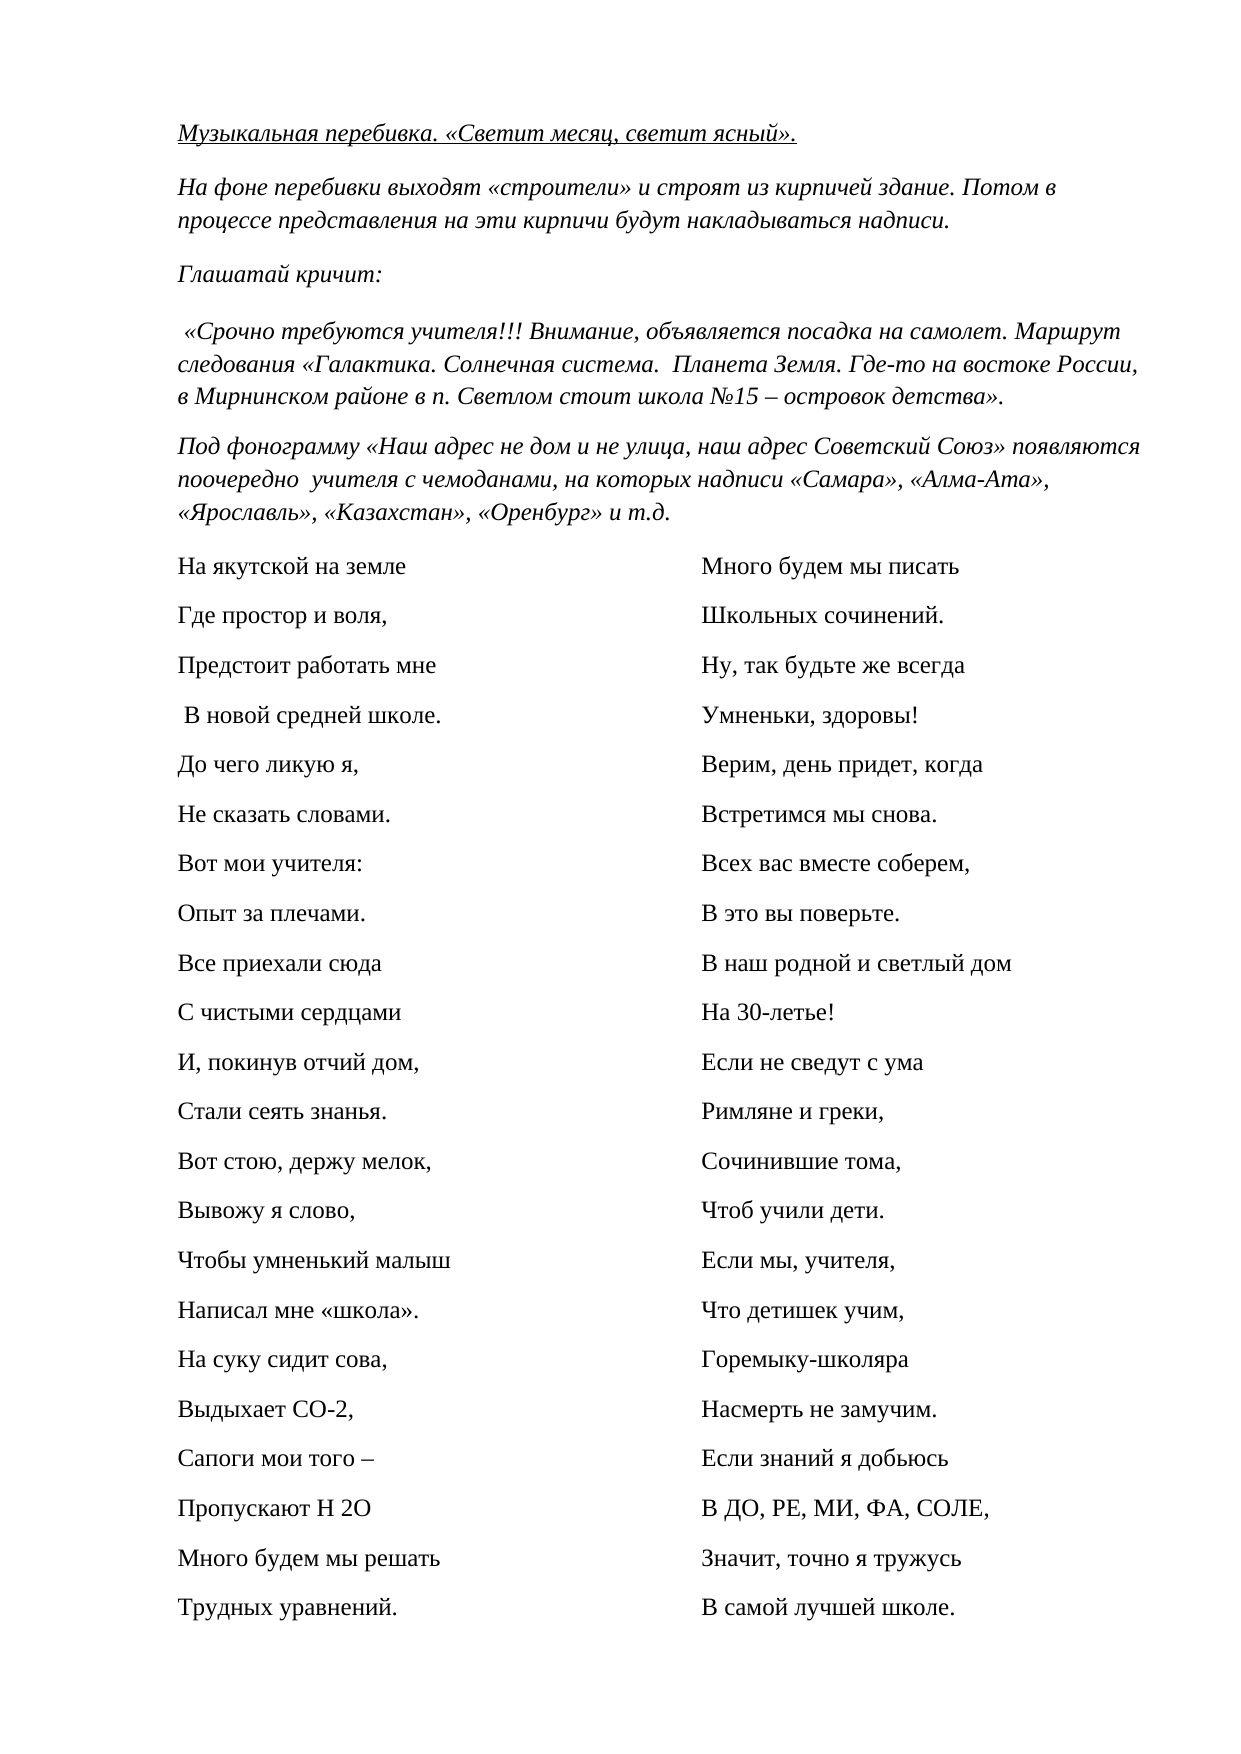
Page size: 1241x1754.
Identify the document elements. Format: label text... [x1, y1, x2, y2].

text Опыт за плечами. [177, 898, 627, 927]
text Много будем мы решать [177, 1543, 627, 1571]
text Под фонограмму «Наш адрес не дом и не улица, наш адрес Советский Союз» появляются поочередно учителя с чемоданами, на которых надписи «Самара», «Алма-Ата», «Ярославль», «Казахстан», «Оренбург» и т.д. [177, 431, 1152, 526]
text Сочинившие тома, [701, 1146, 1152, 1175]
text Если мы, учителя, [701, 1245, 1152, 1274]
text Сапоги мои того – [177, 1443, 627, 1472]
text «Срочно требуются учителя!!! Внимание, объявляется посадка на самолет. Маршрут следования «Галактика. Солнечная система. Планета Земля. Где-то на востоке России, в Мирнинском районе в п. Светлом стоит школа №15 – островок детства». [177, 313, 1152, 410]
text Вот мои учителя: [177, 848, 627, 877]
text Школьных сочинений. [701, 601, 1152, 629]
text До чего ликую я, [177, 749, 627, 778]
text Чтоб учили дети. [701, 1196, 1152, 1224]
text Встретимся мы снова. [701, 799, 1152, 828]
text С чистыми сердцами [177, 997, 627, 1026]
text Что детишек учим, [701, 1295, 1152, 1323]
text Если знаний я добьюсь [701, 1443, 1152, 1472]
text Написал мне «школа». [177, 1295, 627, 1323]
text Римляне и греки, [701, 1096, 1152, 1125]
text Чтобы умненький малыш [177, 1245, 627, 1274]
text Верим, день придет, когда [701, 749, 1152, 778]
text На якутской на земле [177, 551, 627, 580]
text Музыкальная перебивка. «Светит месяц, светит ясный». [177, 118, 1152, 147]
text Всех вас вместе соберем, [701, 848, 1152, 877]
text Значит, точно я тружусь [701, 1543, 1152, 1571]
text Пропускают Н 2О [177, 1493, 627, 1522]
text Горемыку-школяра [701, 1344, 1152, 1373]
text Глашатай кричит: [177, 259, 1152, 288]
text Все приехали сюда [177, 948, 627, 976]
text В это вы поверьте. [701, 898, 1152, 927]
text В наш родной и светлый дом [701, 948, 1152, 976]
text Трудных уравнений. [177, 1592, 627, 1621]
text В самой лучшей школе. [701, 1592, 1152, 1621]
text Где простор и воля, [177, 601, 627, 629]
text Если не сведут с ума [701, 1047, 1152, 1076]
text На суку сидит сова, [177, 1344, 627, 1373]
text На 30-летье! [701, 997, 1152, 1026]
text Насмерть не замучим. [701, 1394, 1152, 1423]
text В ДО, РЕ, МИ, ФА, СОЛЕ, [701, 1493, 1152, 1522]
text Стали сеять знанья. [177, 1096, 627, 1125]
text В новой средней школе. [177, 700, 627, 728]
text Много будем мы писать [701, 551, 1152, 580]
text На фоне перебивки выходят «строители» и строят из кирпичей здание. Потом в процессе представления на эти кирпичи будут накладываться надписи. [177, 172, 1152, 234]
text Не сказать словами. [177, 799, 627, 828]
text Предстоит работать мне [177, 650, 627, 679]
text И, покинув отчий дом, [177, 1047, 627, 1076]
text Выдыхает СО-2, [177, 1394, 627, 1423]
text Ну, так будьте же всегда [701, 650, 1152, 679]
text Умненьки, здоровы! [701, 700, 1152, 728]
text Вывожу я слово, [177, 1196, 627, 1224]
text Вот стою, держу мелок, [177, 1146, 627, 1175]
